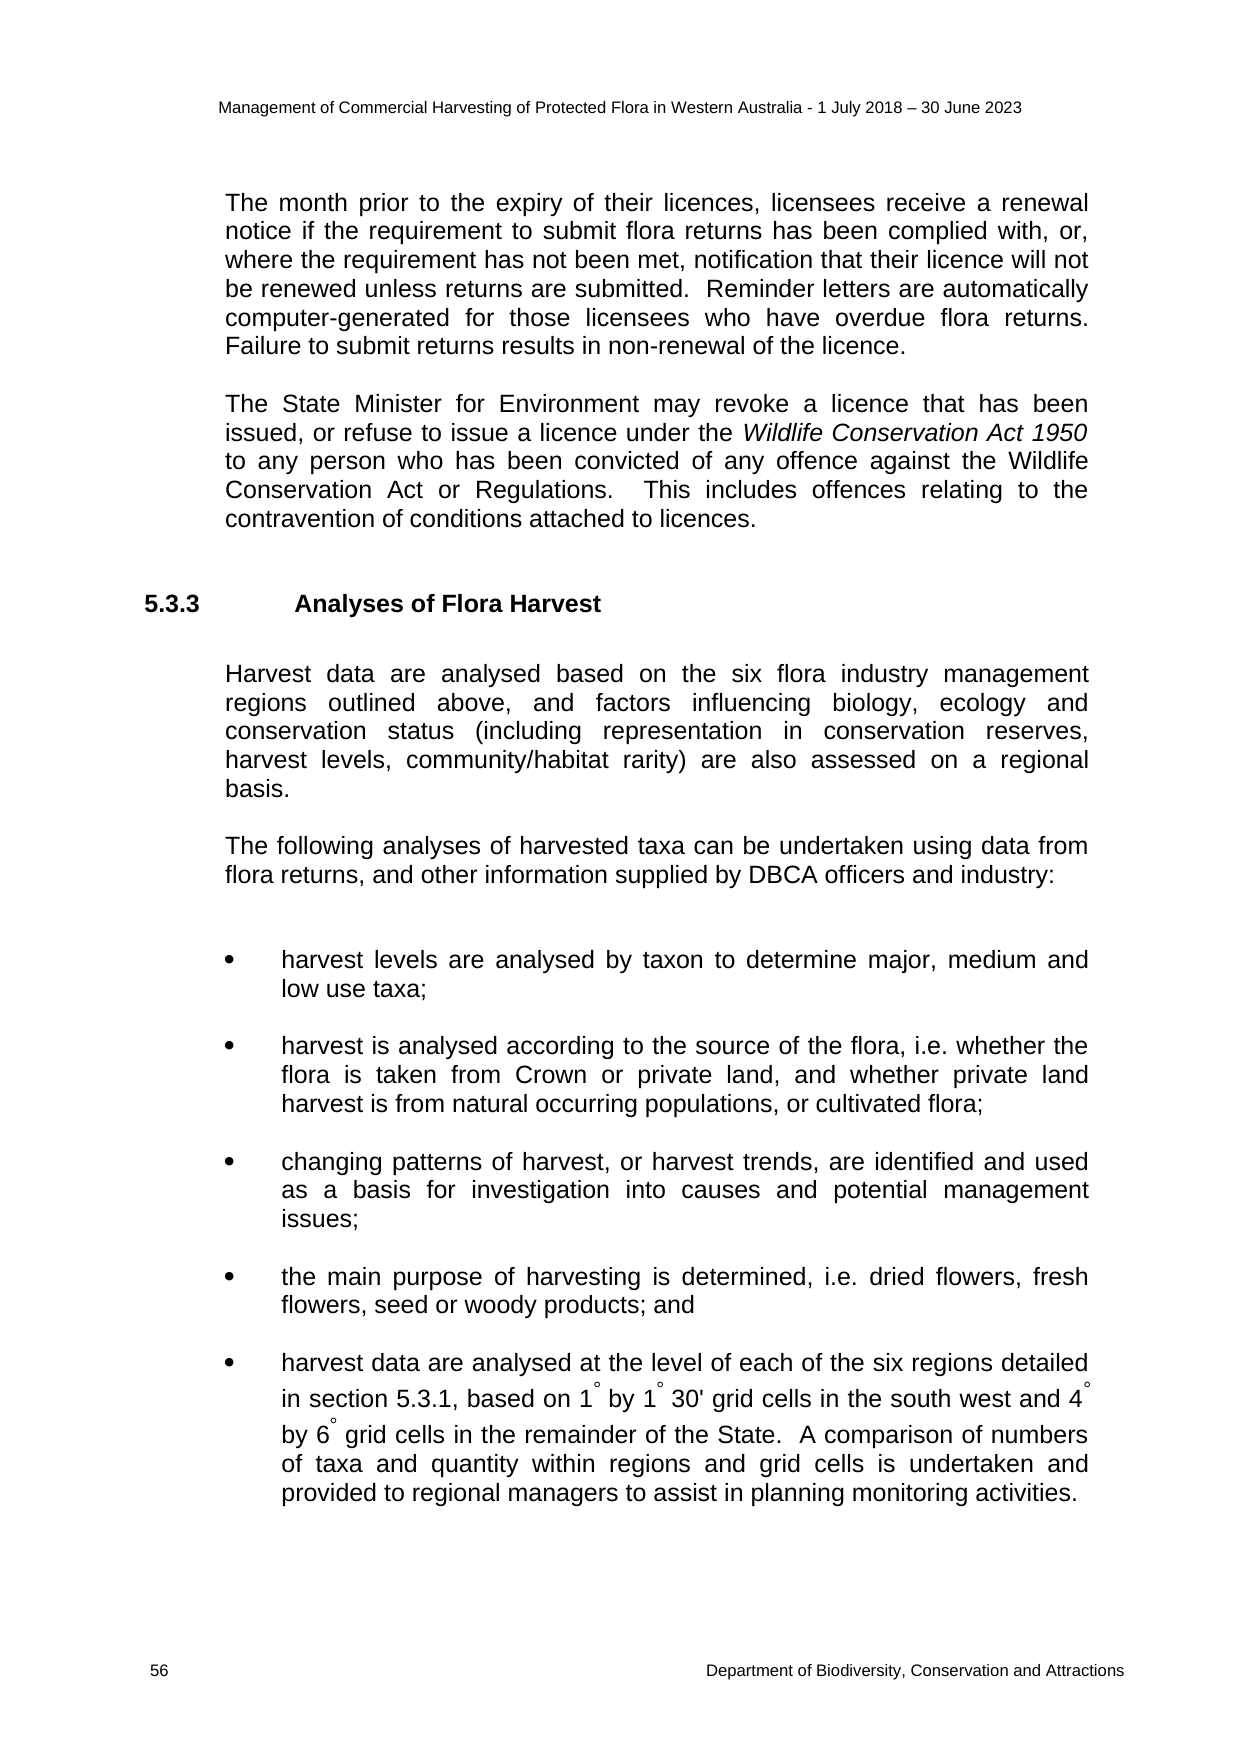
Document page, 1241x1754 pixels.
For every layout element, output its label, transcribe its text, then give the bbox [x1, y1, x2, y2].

text harvest levels are analysed by taxon to determine major, medium and low use taxa; [225, 945, 1090, 1003]
text harvest data are analysed at the level of each of the six regions detailed in section 5.3.1, based on 1 by 1 30' grid cells in the south west and 4 by 6 grid cells in the remainder of the State. A comparison of numbers of taxa and quantity within regions and grid cells is undertaken and provided to regional managers to assist in planning monitoring activities. [225, 1348, 1090, 1506]
text the main purpose of harvesting is determined, i.e. dried flowers, fresh flowers, seed or woody products; and [225, 1262, 1090, 1319]
text changing patterns of harvest, or harvest trends, are identified and used as a basis for investigation into causes and potential management issues; [225, 1146, 1090, 1233]
text Harvest data are analysed based on the six flora industry management regions outlined above, and factors influencing biology, ecology and conservation status (including representation in conservation reserves, harvest levels, community/habitat rarity) are also assessed on a regional basis. [225, 659, 1090, 802]
text The following analyses of harvested taxa can be undertaken using data from flora returns, and other information supplied by DBCA officers and industry: [225, 831, 1090, 889]
subtitle Analyses of Flora Harvest [144, 586, 1090, 617]
text harvest is analysed according to the source of the flora, i.e. whether the flora is taken from Crown or private land, and whether private land harvest is from natural occurring populations, or cultivated flora; [225, 1031, 1090, 1118]
text The month prior to the expiry of their licences, licensees receive a renewal notice if the requirement to submit flora returns has been complied with, or, where the requirement has not been met, notification that their licence will not be renewed unless returns are submitted. Reminder letters are automatically computer-generated for those licensees who have overdue flora returns. Failure to submit returns results in non-renewal of the licence. [225, 187, 1090, 360]
text The State Minister for Environment may revoke a licence that has been issued, or refuse to issue a licence under the Wildlife Conservation Act 1950 to any person who has been convicted of any offence against the Wildlife Conservation Act or Regulations. This includes offences relating to the contravention of conditions attached to licences. [225, 389, 1090, 532]
